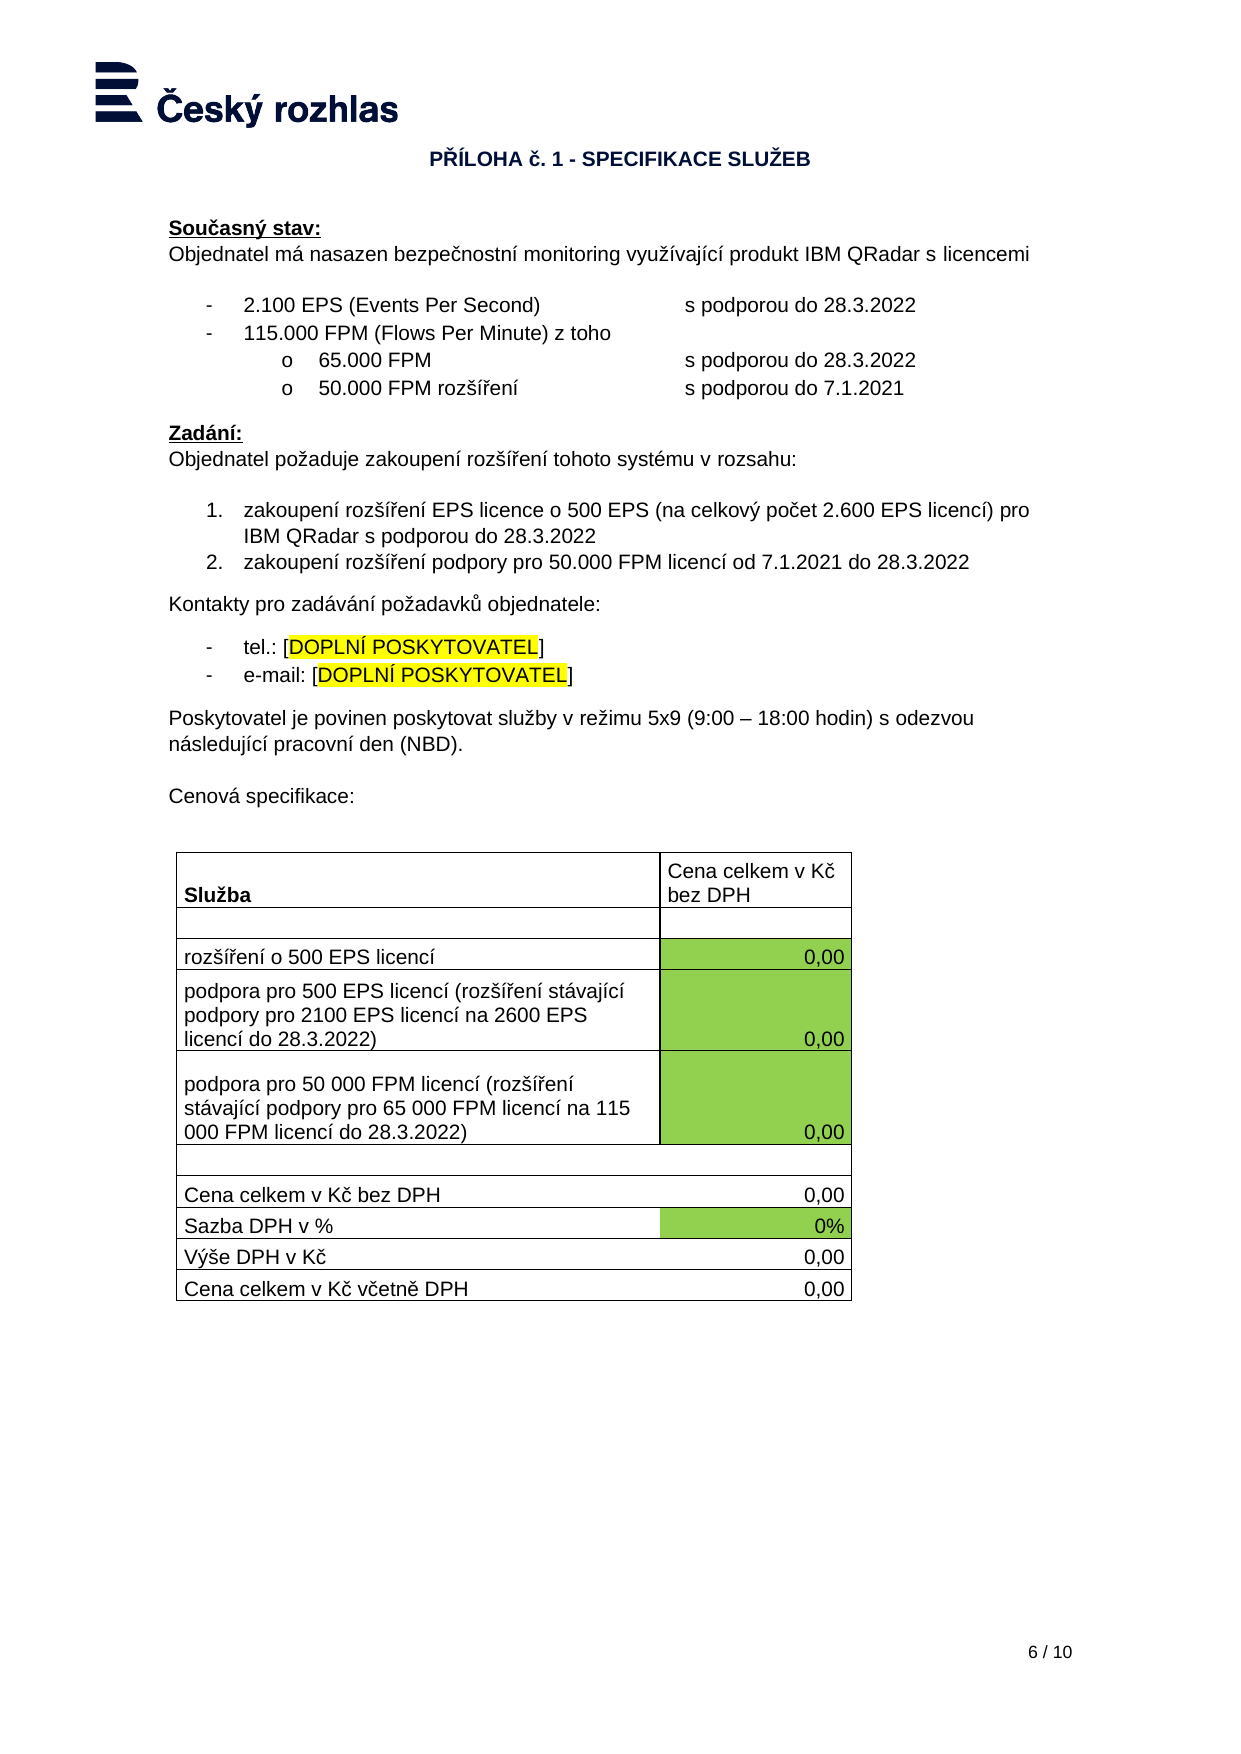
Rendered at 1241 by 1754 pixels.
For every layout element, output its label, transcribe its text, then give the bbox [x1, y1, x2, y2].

table_cell podpora pro 50 000 FPM licencí (rozšíření stávající podpory pro 65 000 FPM licencí na 115 000 FPM licencí do 28.3.2022) [177, 1051, 659, 1144]
table_cell [660, 1145, 851, 1175]
table_cell Cena celkem v Kč včetně DPH [177, 1270, 660, 1300]
table_cell 0,00 [661, 939, 851, 969]
text Zadání: [168, 420, 1072, 446]
list 65.000 FPM s podporou do 28.3.2022 [281, 347, 1072, 373]
text Cenová specifikace: [168, 783, 1072, 807]
list tel.: [DOPLNÍ POSKYTOVATEL] [206, 634, 1072, 660]
table_cell 0,00 [661, 1051, 851, 1144]
list 2.100 EPS (Events Per Second) s podporou do 28.3.2022 [206, 293, 1072, 318]
table_cell [177, 908, 659, 938]
table_header Služba [177, 853, 659, 907]
text Objednatel má nasazen bezpečnostní monitoring využívající produkt IBM QRadar s licencemi [168, 241, 1072, 267]
table_cell [177, 1145, 660, 1175]
table_cell Cena celkem v Kč bez DPH [177, 1176, 660, 1207]
table_header Cena celkem v Kč bez DPH [661, 853, 851, 907]
list zakoupení rozšíření EPS licence o 500 EPS (na celkový počet 2.600 EPS licencí) pro IBM QRadar s podporou do 28.3.2022 [206, 498, 1072, 548]
picture [95, 62, 398, 128]
table_cell 0,00 [661, 970, 851, 1050]
table_cell podpora pro 500 EPS licencí (rozšíření stávající podpory pro 2100 EPS licencí na 2600 EPS licencí do 28.3.2022) [177, 970, 659, 1050]
text Objednatel požaduje zakoupení rozšíření tohoto systému v rozsahu: [168, 446, 1072, 472]
table_cell Sazba DPH v % [177, 1208, 660, 1238]
table_cell Výše DPH v Kč [177, 1239, 660, 1269]
table_cell 0,00 [660, 1239, 851, 1269]
table_cell [661, 908, 851, 938]
list 115.000 FPM (Flows Per Minute) z toho [206, 320, 1072, 346]
table_cell 0,00 [660, 1176, 851, 1207]
table_cell 0,00 [660, 1270, 851, 1300]
table_cell 0% [660, 1208, 851, 1238]
text PŘÍLOHA č. 1 - SPECIFIKACE SLUŽEB [168, 146, 1072, 172]
table_cell rozšíření o 500 EPS licencí [177, 939, 659, 969]
list e-mail: [DOPLNÍ POSKYTOVATEL] [206, 662, 1072, 687]
text Kontakty pro zadávání požadavků objednatele: [168, 592, 1072, 616]
list 50.000 FPM rozšíření s podporou do 7.1.2021 [281, 375, 1072, 401]
list zakoupení rozšíření podpory pro 50.000 FPM licencí od 7.1.2021 do 28.3.2022 [206, 549, 1072, 573]
text Současný stav: [168, 214, 1072, 241]
text Poskytovatel je povinen poskytovat služby v režimu 5x9 (9:00 – 18:00 hodin) s odezvou následující pracovní den (NBD). [168, 706, 1072, 756]
